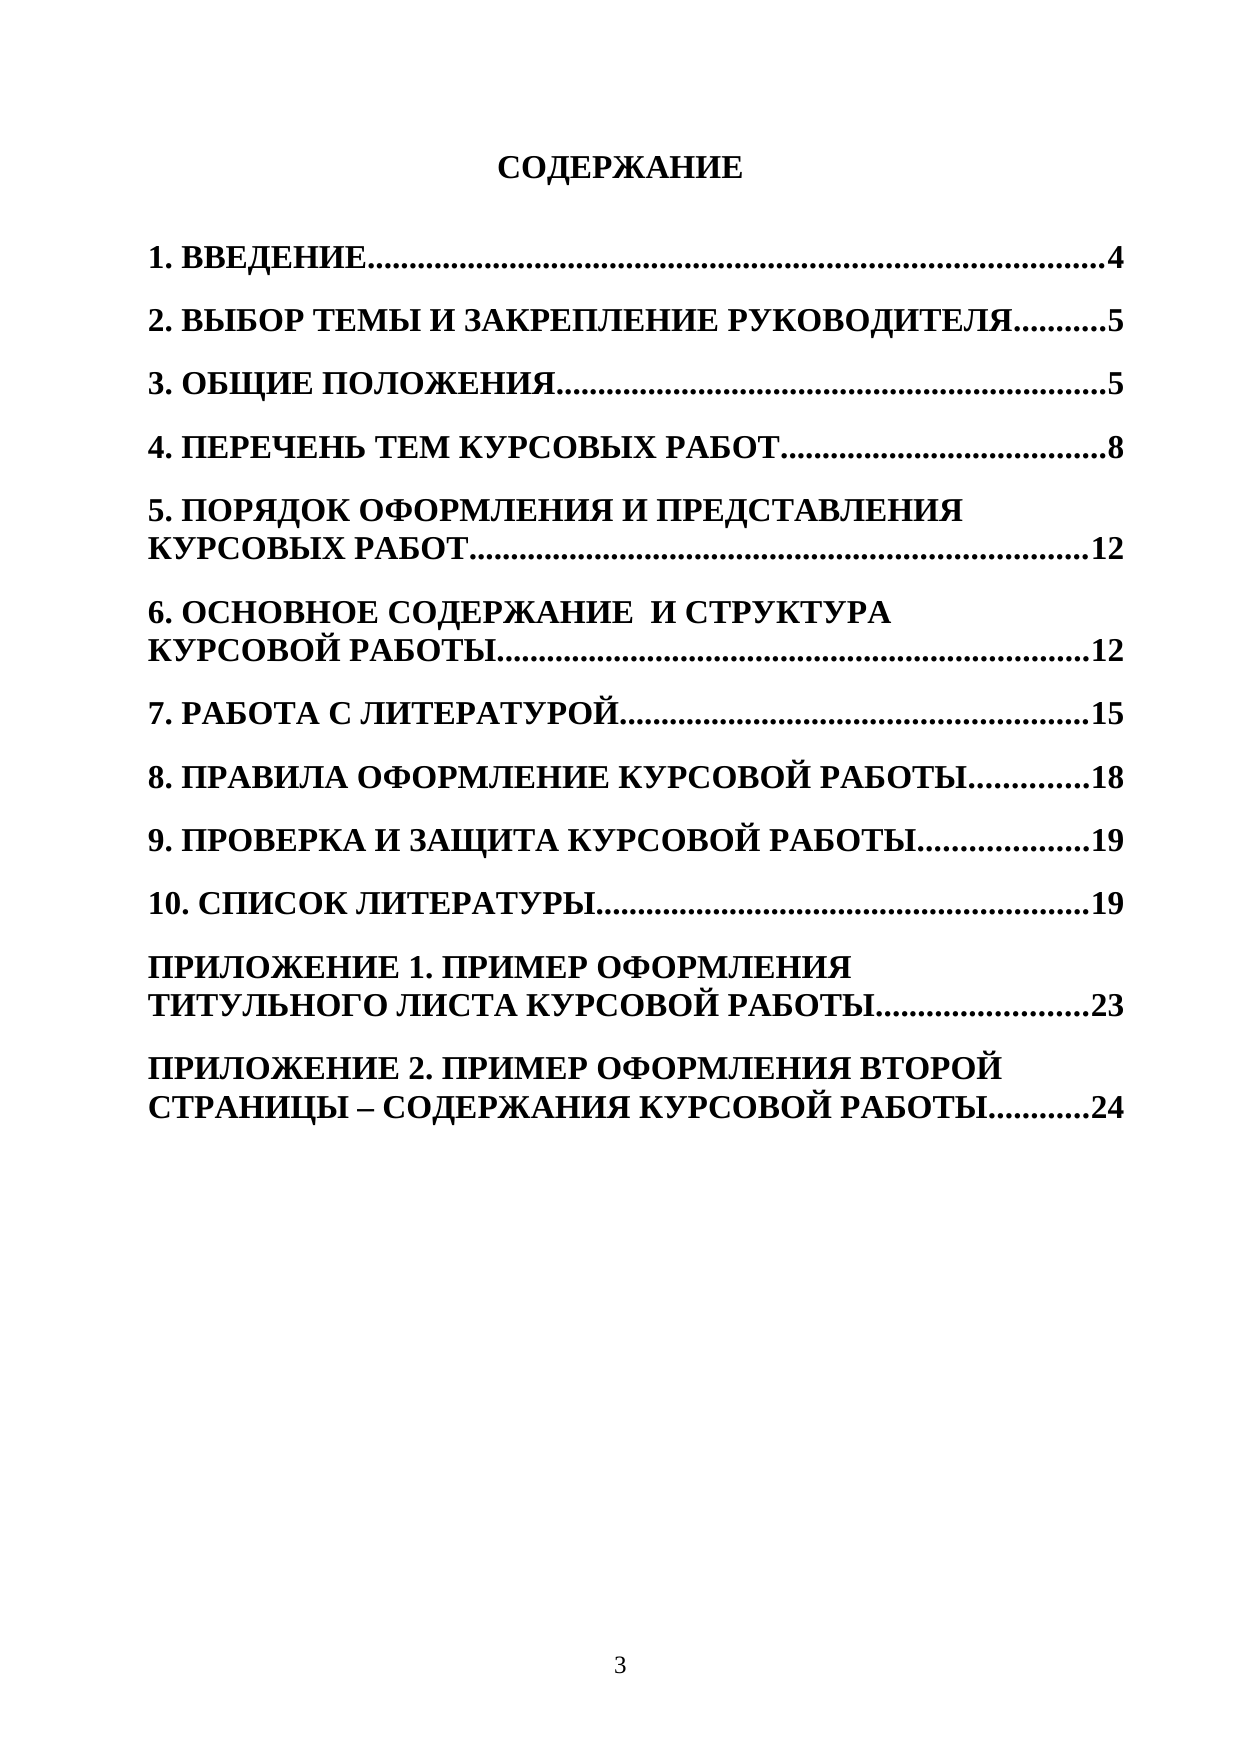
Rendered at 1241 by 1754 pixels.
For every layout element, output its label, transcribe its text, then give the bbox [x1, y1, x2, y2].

text 1. ВВЕДЕНИЕ 4 [148, 237, 1092, 275]
text 6. Основное содержание и структура курсовой работы 12 [148, 592, 1092, 668]
text 4. Перечень тем курсовых работ 8 [148, 427, 1092, 465]
text 7. Работа с литературой 15 [148, 693, 1092, 732]
text СОДЕРЖАНИЕ [148, 148, 1092, 186]
text 3. Общие положения 5 [148, 363, 1092, 402]
text 5. Порядок оформления и представления курсовых работ 12 [148, 490, 1092, 567]
text 2. Выбор темы и закрепление руководителя 5 [148, 300, 1092, 338]
text 10. Список литературы 19 [148, 883, 1092, 922]
text 9. Проверка и защита курсовой работы 19 [148, 820, 1092, 858]
text ПРИЛОЖЕНИЕ 1. Пример оформления титульного листа курсовой работы 23 [148, 947, 1092, 1023]
text 8. ПРАВИЛА Оформление курсовой работы 18 [148, 757, 1092, 795]
text ПРИЛОЖЕНИЕ 2. Пример оформления второй страницы – содержания курсовой работы 24 [148, 1048, 1092, 1125]
